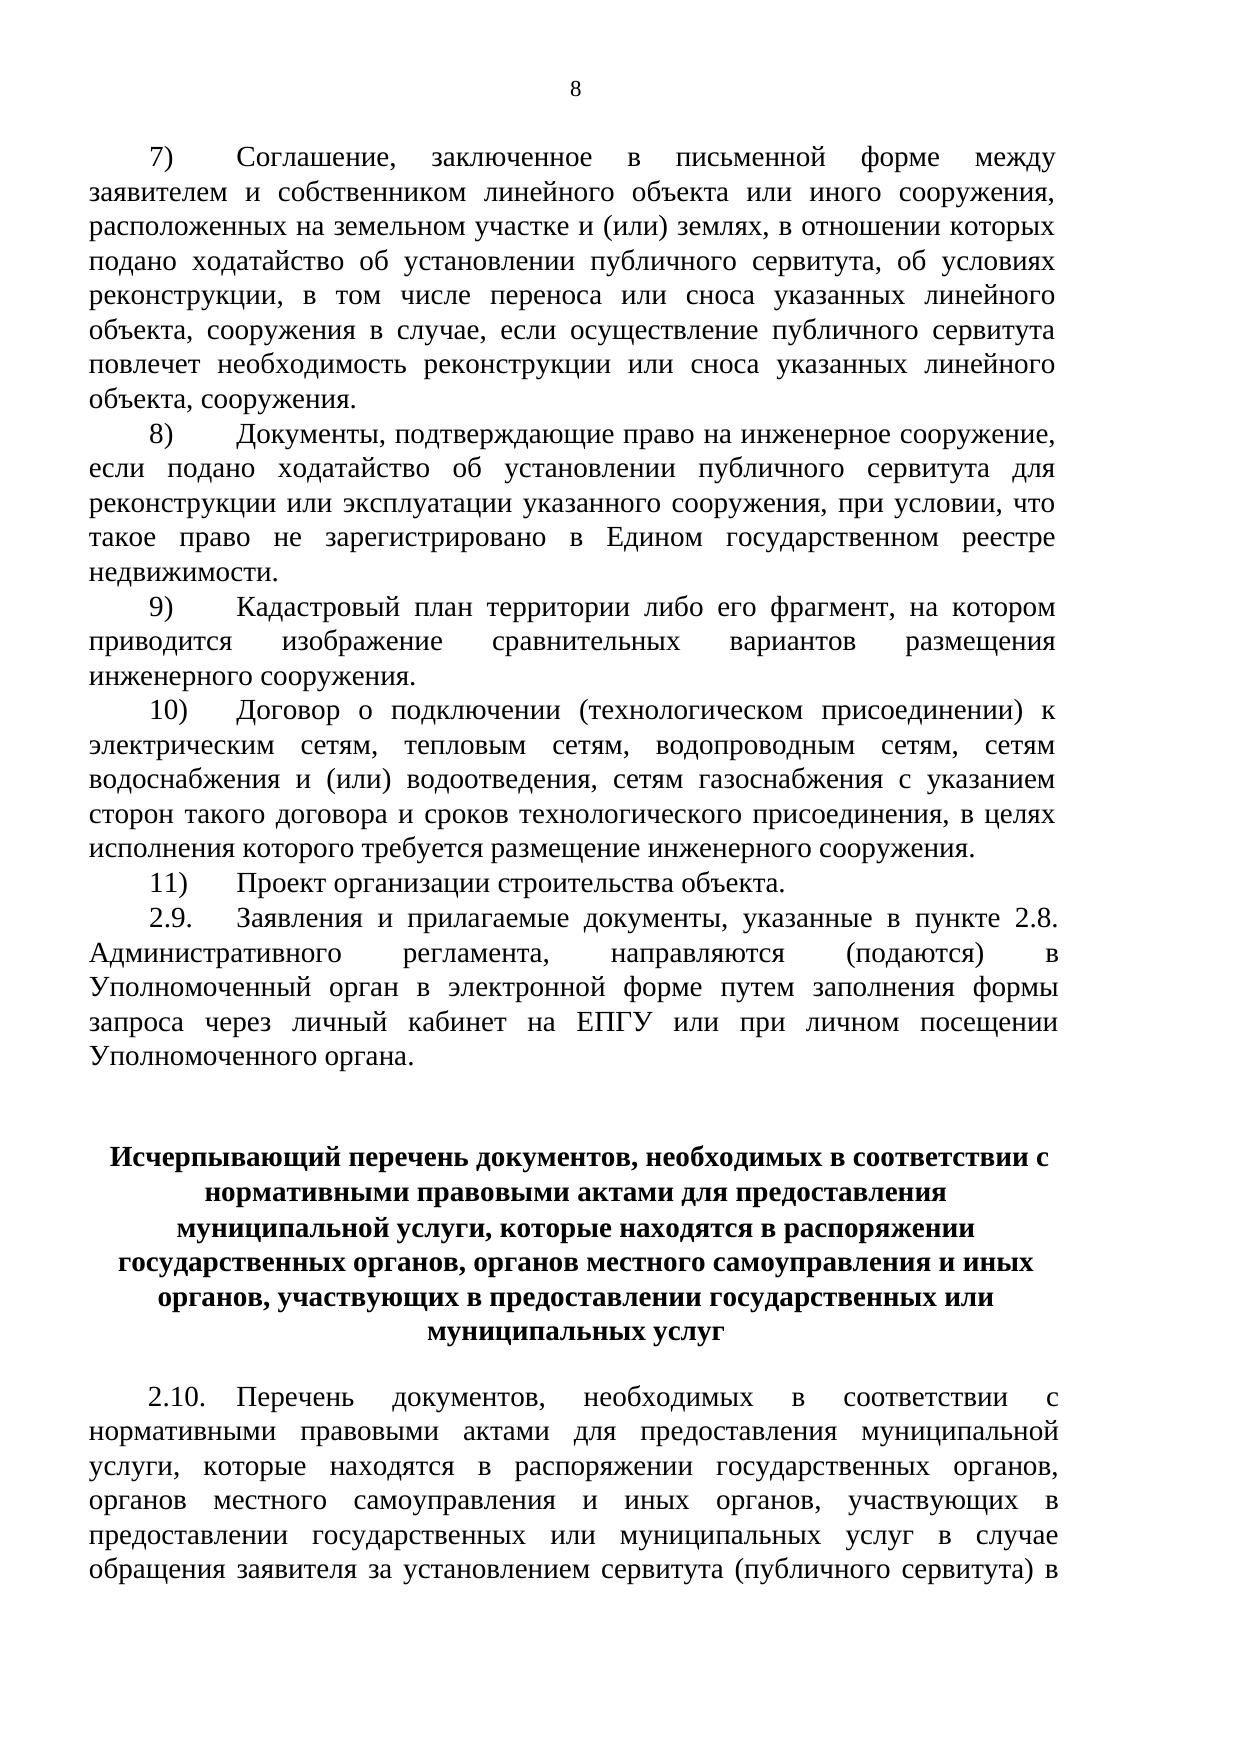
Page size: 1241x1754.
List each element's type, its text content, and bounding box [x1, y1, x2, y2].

list Заявления и прилагаемые документы, указанные в пункте 2.8. Административного регламента, направляются (подаются) в Уполномоченный орган в электронной форме путем заполнения формы запроса через личный кабинет на ЕПГУ или при личном посещении Уполномоченного органа. [89, 900, 1059, 1072]
list Договор о подключении (технологическом присоединении) к электрическим сетям, тепловым сетям, водопроводным сетям, сетям водоснабжения и (или) водоотведения, сетям газоснабжения с указанием сторон такого договора и сроков технологического присоединения, в целях исполнения которого требуется размещение инженерного сооружения. [89, 692, 1056, 864]
list Соглашение, заключенное в письменной форме между заявителем и собственником линейного объекта или иного сооружения, расположенных на земельном участке и (или) землях, в отношении которых подано ходатайство об установлении публичного сервитута, об условиях реконструкции, в том числе переноса или сноса указанных линейного объекта, сооружения в случае, если осуществление публичного сервитута повлечет необходимость реконструкции или сноса указанных линейного объекта, сооружения. [89, 139, 1056, 414]
list Документы, подтверждающие право на инженерное сооружение, если подано ходатайство об установлении публичного сервитута для реконструкции или эксплуатации указанного сооружения, при условии, что такое право не зарегистрировано в Едином государственном реестре недвижимости. [89, 416, 1056, 587]
text Исчерпывающий перечень документов, необходимых в соответствии с нормативными правовыми актами для предоставления [94, 1139, 1057, 1207]
text муниципальной услуги, которые находятся в распоряжении государственных органов, органов местного самоуправления и иных органов, участвующих в предоставлении государственных или муниципальных услуг [94, 1210, 1057, 1347]
list Проект организации строительства объекта. [89, 865, 1056, 899]
list Кадастровый план территории либо его фрагмент, на котором приводится изображение сравнительных вариантов размещения инженерного сооружения. [89, 589, 1056, 691]
